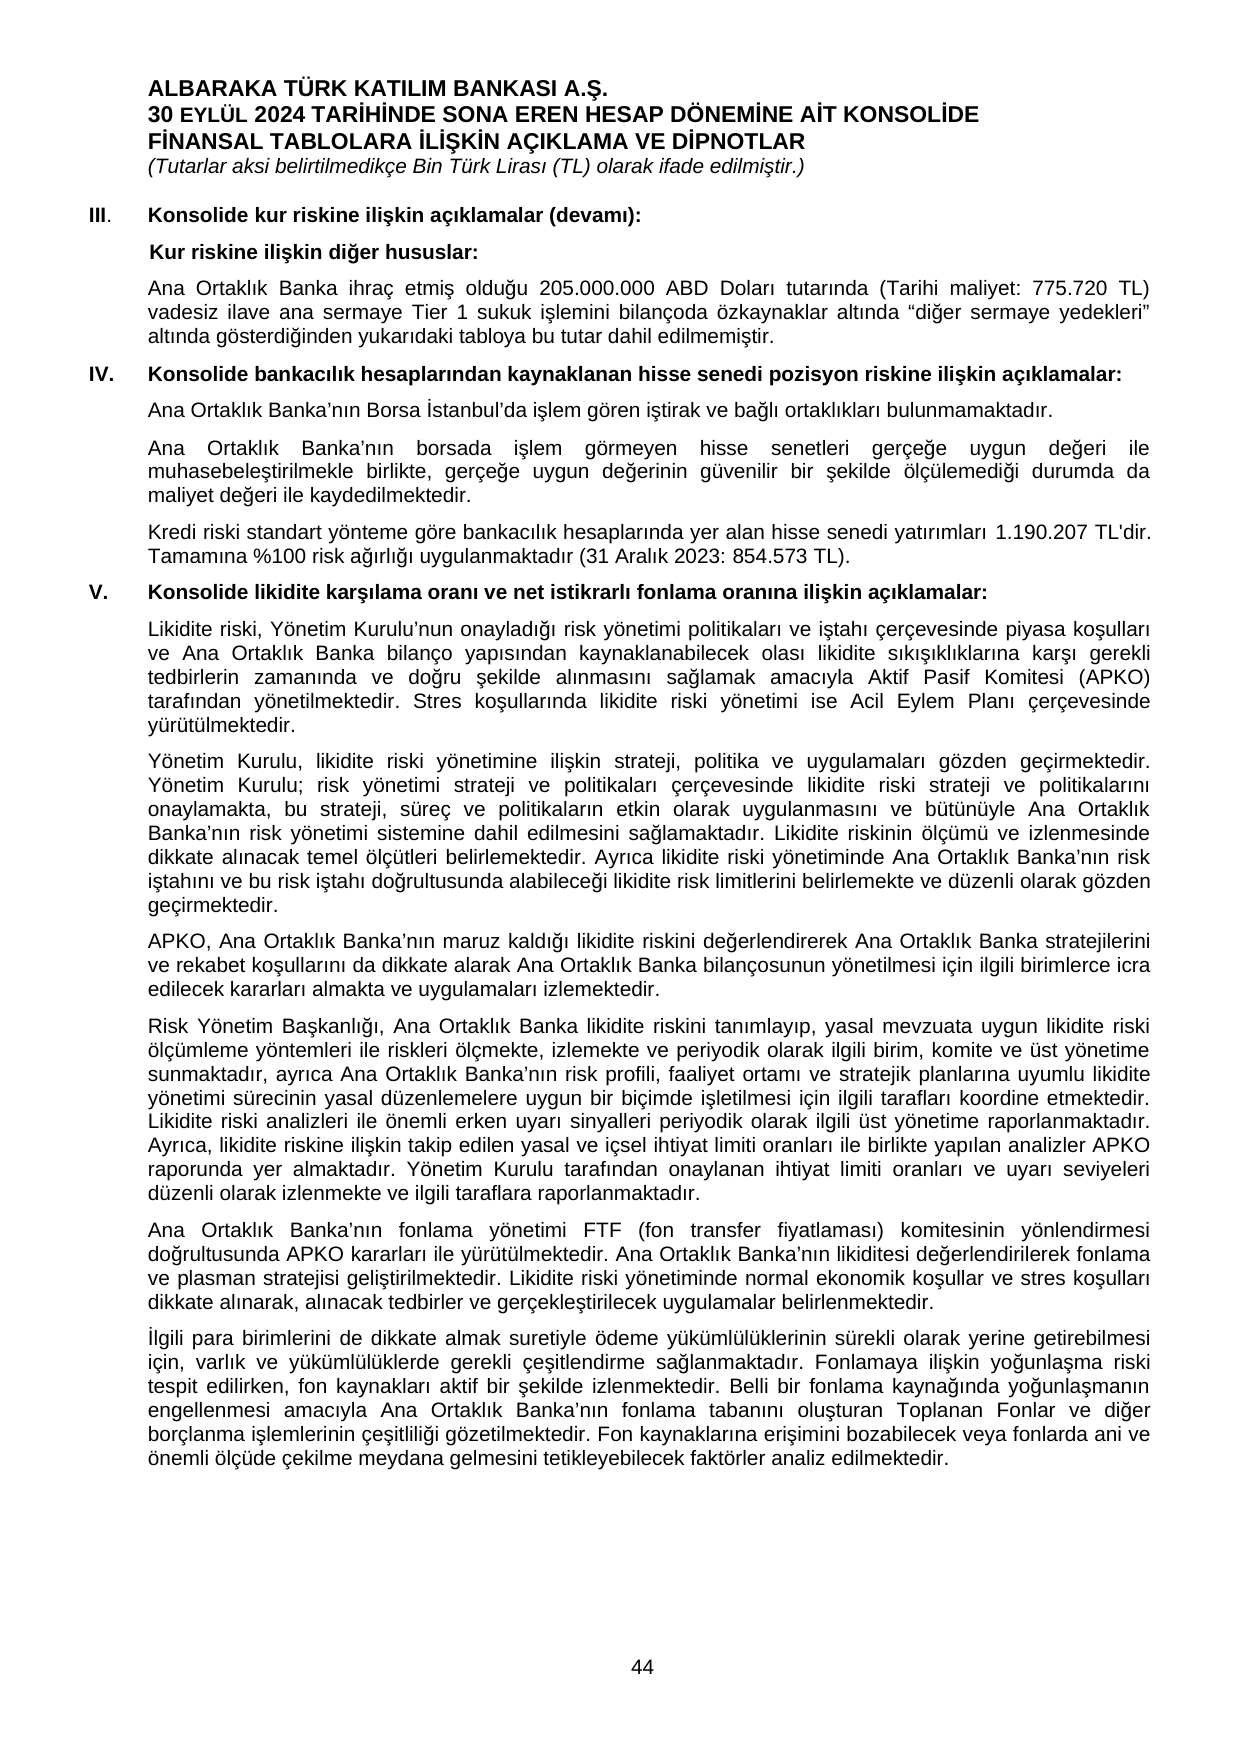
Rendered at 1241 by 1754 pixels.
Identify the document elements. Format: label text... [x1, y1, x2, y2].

text V. Konsolide likidite karşılama oranı ve net istikrarlı fonlama oranına ilişkin açıklamalar: [89, 580, 1152, 604]
text APKO, Ana Ortaklık Banka’nın maruz kaldığı likidite riskini değerlendirerek Ana Ortaklık Banka stratejilerini ve rekabet koşullarını da dikkate alarak Ana Ortaklık Banka bilançosunun yönetilmesi için ilgili birimlerce icra edilecek kararları almakta ve uygulamaları izlemektedir. [148, 929, 1152, 1001]
text Ana Ortaklık Banka’nın borsada işlem görmeyen hisse senetleri gerçeğe uygun değeri ile muhasebeleştirilmekle birlikte, gerçeğe uygun değerinin güvenilir bir şekilde ölçülemediği durumda da maliyet değeri ile kaydedilmektedir. [148, 435, 1152, 507]
text Ana Ortaklık Banka’nın fonlama yönetimi FTF (fon transfer fiyatlaması) komitesinin yönlendirmesi doğrultusunda APKO kararları ile yürütülmektedir. Ana Ortaklık Banka’nın likiditesi değerlendirilerek fonlama ve plasman stratejisi geliştirilmektedir. Likidite riski yönetiminde normal ekonomik koşullar ve stres koşulları dikkate alınarak, alınacak tedbirler ve gerçekleştirilecek uygulamalar belirlenmektedir. [148, 1218, 1152, 1313]
text Kur riskine ilişkin diğer hususlar: [149, 239, 1152, 263]
text Ana Ortaklık Banka’nın Borsa İstanbul’da işlem gören iştirak ve bağlı ortaklıkları bulunmamaktadır. [148, 398, 1152, 422]
text Likidite riski, Yönetim Kurulu’nun onayladığı risk yönetimi politikaları ve iştahı çerçevesinde piyasa koşulları ve Ana Ortaklık Banka bilanço yapısından kaynaklanabilecek olası likidite sıkışıklıklarına karşı gerekli tedbirlerin zamanında ve doğru şekilde alınmasını sağlamak amacıyla Aktif Pasif Komitesi (APKO) tarafından yönetilmektedir. Stres koşullarında likidite riski yönetimi ise Acil Eylem Planı çerçevesinde yürütülmektedir. [148, 617, 1152, 736]
text Yönetim Kurulu, likidite riski yönetimine ilişkin strateji, politika ve uygulamaları gözden geçirmektedir. Yönetim Kurulu; risk yönetimi strateji ve politikaları çerçevesinde likidite riski strateji ve politikalarını onaylamakta, bu strateji, süreç ve politikaların etkin olarak uygulanmasını ve bütünüyle Ana Ortaklık Banka’nın risk yönetimi sistemine dahil edilmesini sağlamaktadır. Likidite riskinin ölçümü ve izlenmesinde dikkate alınacak temel ölçütleri belirlemektedir. Ayrıca likidite riski yönetiminde Ana Ortaklık Banka’nın risk iştahını ve bu risk iştahı doğrultusunda alabileceği likidite risk limitlerini belirlemekte ve düzenli olarak gözden geçirmektedir. [148, 749, 1152, 917]
text IV. Konsolide bankacılık hesaplarından kaynaklanan hisse senedi pozisyon riskine ilişkin açıklamalar: [89, 361, 1152, 385]
text Risk Yönetim Başkanlığı, Ana Ortaklık Banka likidite riskini tanımlayıp, yasal mevzuata uygun likidite riski ölçümleme yöntemleri ile riskleri ölçmekte, izlemekte ve periyodik olarak ilgili birim, komite ve üst yönetime sunmaktadır, ayrıca Ana Ortaklık Banka’nın risk profili, faaliyet ortamı ve stratejik planlarına uyumlu likidite yönetimi sürecinin yasal düzenlemelere uygun bir biçimde işletilmesi için ilgili tarafları koordine etmektedir. Likidite riski analizleri ile önemli erken uyarı sinyalleri periyodik olarak ilgili üst yönetime raporlanmaktadır. Ayrıca, likidite riskine ilişkin takip edilen yasal ve içsel ihtiyat limiti oranları ile birlikte yapılan analizler APKO raporunda yer almaktadır. Yönetim Kurulu tarafından onaylanan ihtiyat limiti oranları ve uyarı seviyeleri düzenli olarak izlenmekte ve ilgili taraflara raporlanmaktadır. [148, 1013, 1152, 1205]
text Ana Ortaklık Banka ihraç etmiş olduğu 205.000.000 ABD Doları tutarında (Tarihi maliyet: 775.720 TL) vadesiz ilave ana sermaye Tier 1 sukuk işlemini bilançoda özkaynaklar altında “diğer sermaye yedekleri” altında gösterdiğinden yukarıdaki tabloya bu tutar dahil edilmemiştir. [148, 276, 1152, 348]
text III. Konsolide kur riskine ilişkin açıklamalar (devamı): [89, 203, 1152, 227]
text Kredi riski standart yönteme göre bankacılık hesaplarında yer alan hisse senedi yatırımları 1.190.207 TL'dir. Tamamına %100 risk ağırlığı uygulanmaktadır (31 Aralık 2023: 854.573 TL). [148, 520, 1152, 568]
text İlgili para birimlerini de dikkate almak suretiyle ödeme yükümlülüklerinin sürekli olarak yerine getirebilmesi için, varlık ve yükümlülüklerde gerekli çeşitlendirme sağlanmaktadır. Fonlamaya ilişkin yoğunlaşma riski tespit edilirken, fon kaynakları aktif bir şekilde izlenmektedir. Belli bir fonlama kaynağında yoğunlaşmanın engellenmesi amacıyla Ana Ortaklık Banka’nın fonlama tabanını oluşturan Toplanan Fonlar ve diğer borçlanma işlemlerinin çeşitliliği gözetilmektedir. Fon kaynaklarına erişimini bozabilecek veya fonlarda ani ve önemli ölçüde çekilme meydana gelmesini tetikleyebilecek faktörler analiz edilmektedir. [148, 1326, 1152, 1470]
